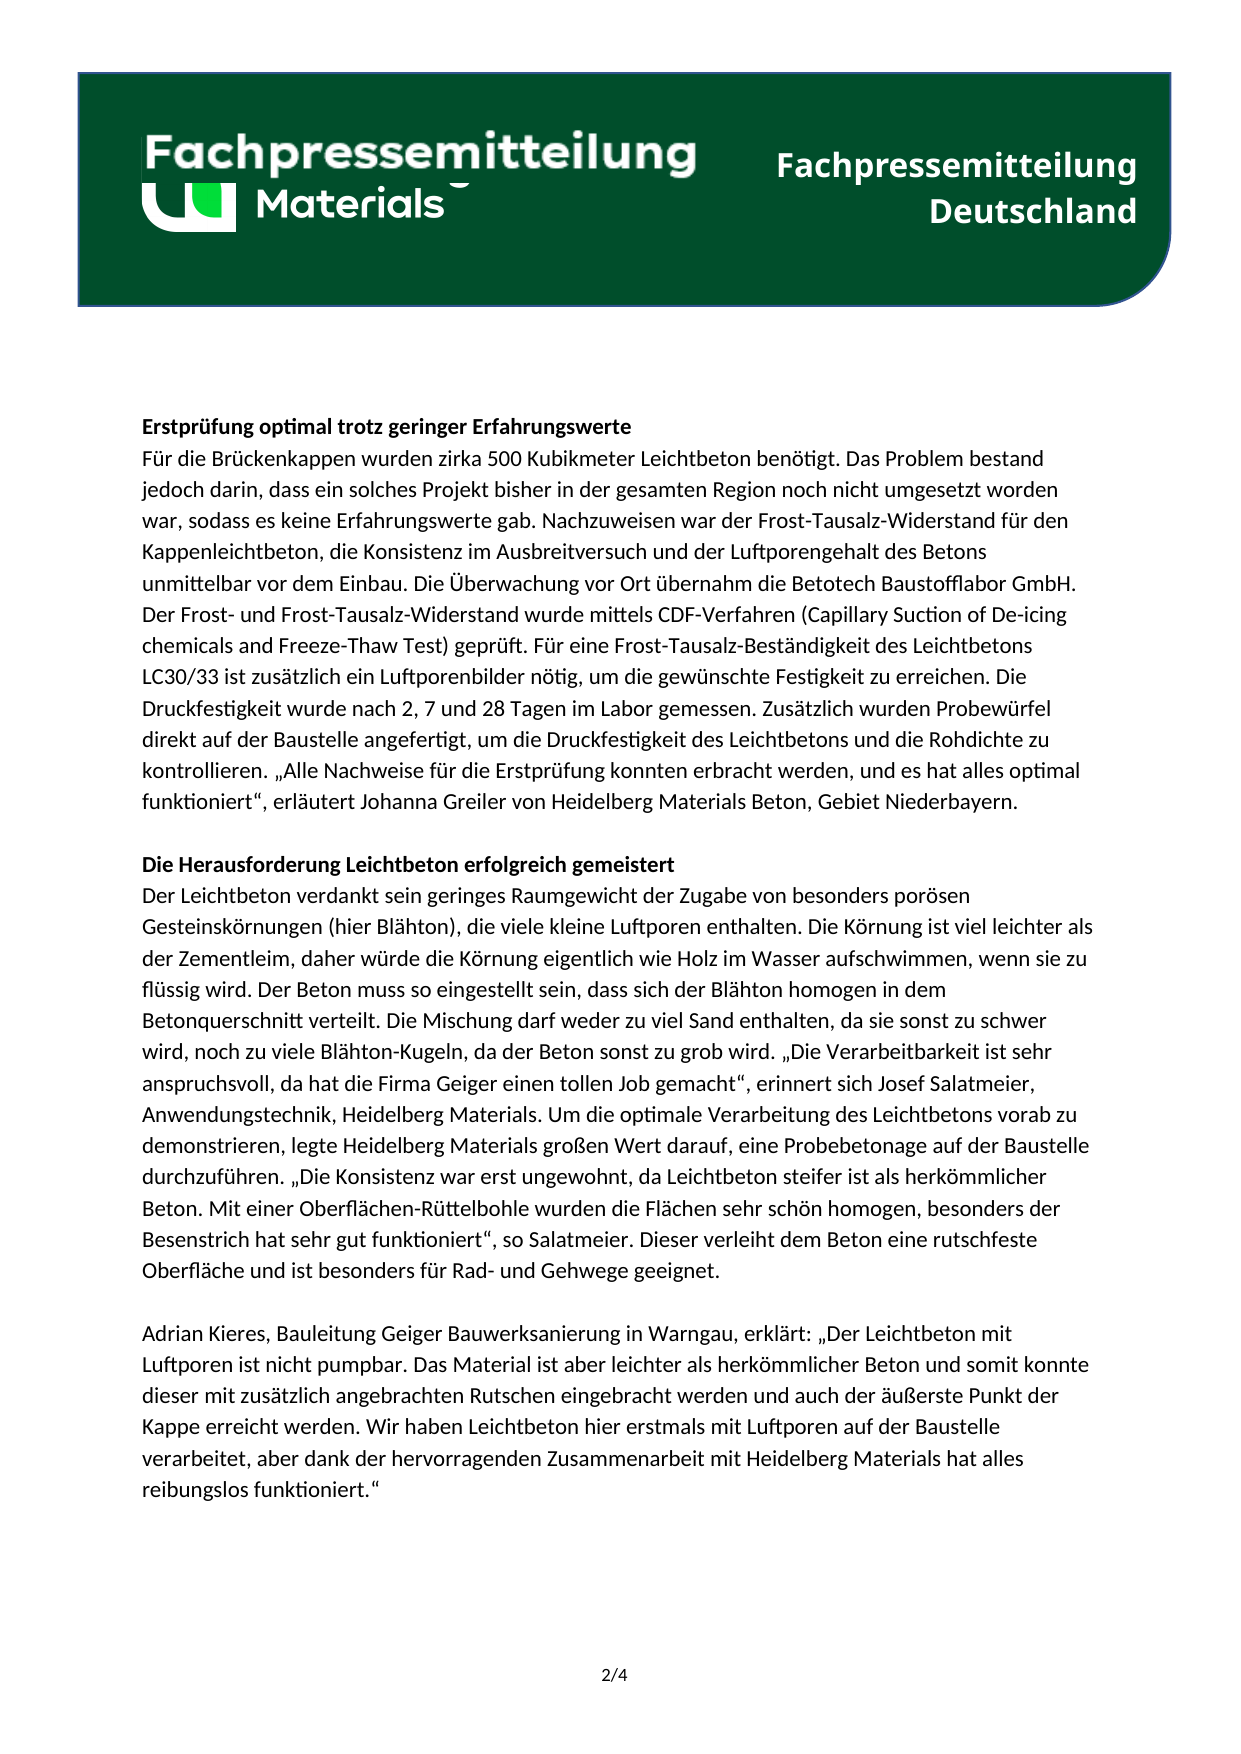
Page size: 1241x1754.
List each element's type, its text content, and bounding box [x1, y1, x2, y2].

text Erstprüfung optimal trotz geringer Erfahrungswerte [142, 409, 1098, 441]
text Adrian Kieres, Bauleitung Geiger Bauwerksanierung in Warngau, erklärt: „Der Leichtbeton mit Luftporen ist nicht pumpbar. Das Material ist aber leichter als herkömmlicher Beton und somit konnte dieser mit zusätzlich angebrachten Rutschen eingebracht werden und auch der äußerste Punkt der Kappe erreicht werden. Wir haben Leichtbeton hier erstmals mit Luftporen auf der Baustelle verarbeitet, aber dank der hervorragenden Zusammenarbeit mit Heidelberg Materials hat alles reibungslos funktioniert.“ [142, 1316, 1098, 1503]
picture [141, 130, 705, 232]
text Für die Brückenkappen wurden zirka 500 Kubikmeter Leichtbeton benötigt. Das Problem bestand jedoch darin, dass ein solches Projekt bisher in der gesamten Region noch nicht umgesetzt worden war, sodass es keine Erfahrungswerte gab. Nachzuweisen war der Frost-Tausalz-Widerstand für den Kappenleichtbeton, die Konsistenz im Ausbreitversuch und der Luftporengehalt des Betons unmittelbar vor dem Einbau. Die Überwachung vor Ort übernahm die Betotech Baustofflabor GmbH. Der Frost- und Frost-Tausalz-Widerstand wurde mittels CDF-Verfahren (Capillary Suction of De-icing chemicals and Freeze-Thaw Test) geprüft. Für eine Frost-Tausalz-Beständigkeit des Leichtbetons LC30/33 ist zusätzlich ein Luftporenbilder nötig, um die gewünschte Festigkeit zu erreichen. Die Druckfestigkeit wurde nach 2, 7 und 28 Tagen im Labor gemessen. Zusätzlich wurden Probewürfel direkt auf der Baustelle angefertigt, um die Druckfestigkeit des Leichtbetons und die Rohdichte zu kontrollieren. „Alle Nachweise für die Erstprüfung konnten erbracht werden, und es hat alles optimal funktioniert“, erläutert Johanna Greiler von Heidelberg Materials Beton, Gebiet Niederbayern. [142, 441, 1098, 816]
text Der Leichtbeton verdankt sein geringes Raumgewicht der Zugabe von besonders porösen Gesteinskörnungen (hier Blähton), die viele kleine Luftporen enthalten. Die Körnung ist viel leichter als der Zementleim, daher würde die Körnung eigentlich wie Holz im Wasser aufschwimmen, wenn sie zu flüssig wird. Der Beton muss so eingestellt sein, dass sich der Blähton homogen in dem Betonquerschnitt verteilt. Die Mischung darf weder zu viel Sand enthalten, da sie sonst zu schwer wird, noch zu viele Blähton-Kugeln, da der Beton sonst zu grob wird. „Die Verarbeitbarkeit ist sehr anspruchsvoll, da hat die Firma Geiger einen tollen Job gemacht“, erinnert sich Josef Salatmeier, Anwendungstechnik, Heidelberg Materials. Um die optimale Verarbeitung des Leichtbetons vorab zu demonstrieren, legte Heidelberg Materials großen Wert darauf, eine Probebetonage auf der Baustelle durchzuführen. „Die Konsistenz war erst ungewohnt, da Leichtbeton steifer ist als herkömmlicher Beton. Mit einer Oberflächen-Rüttelbohle wurden die Flächen sehr schön homogen, besonders der Besenstrich hat sehr gut funktioniert“, so Salatmeier. Dieser verleiht dem Beton eine rutschfeste Oberfläche und ist besonders für Rad- und Gehwege geeignet. [142, 878, 1098, 1284]
text Die Herausforderung Leichtbeton erfolgreich gemeistert [142, 847, 1098, 878]
